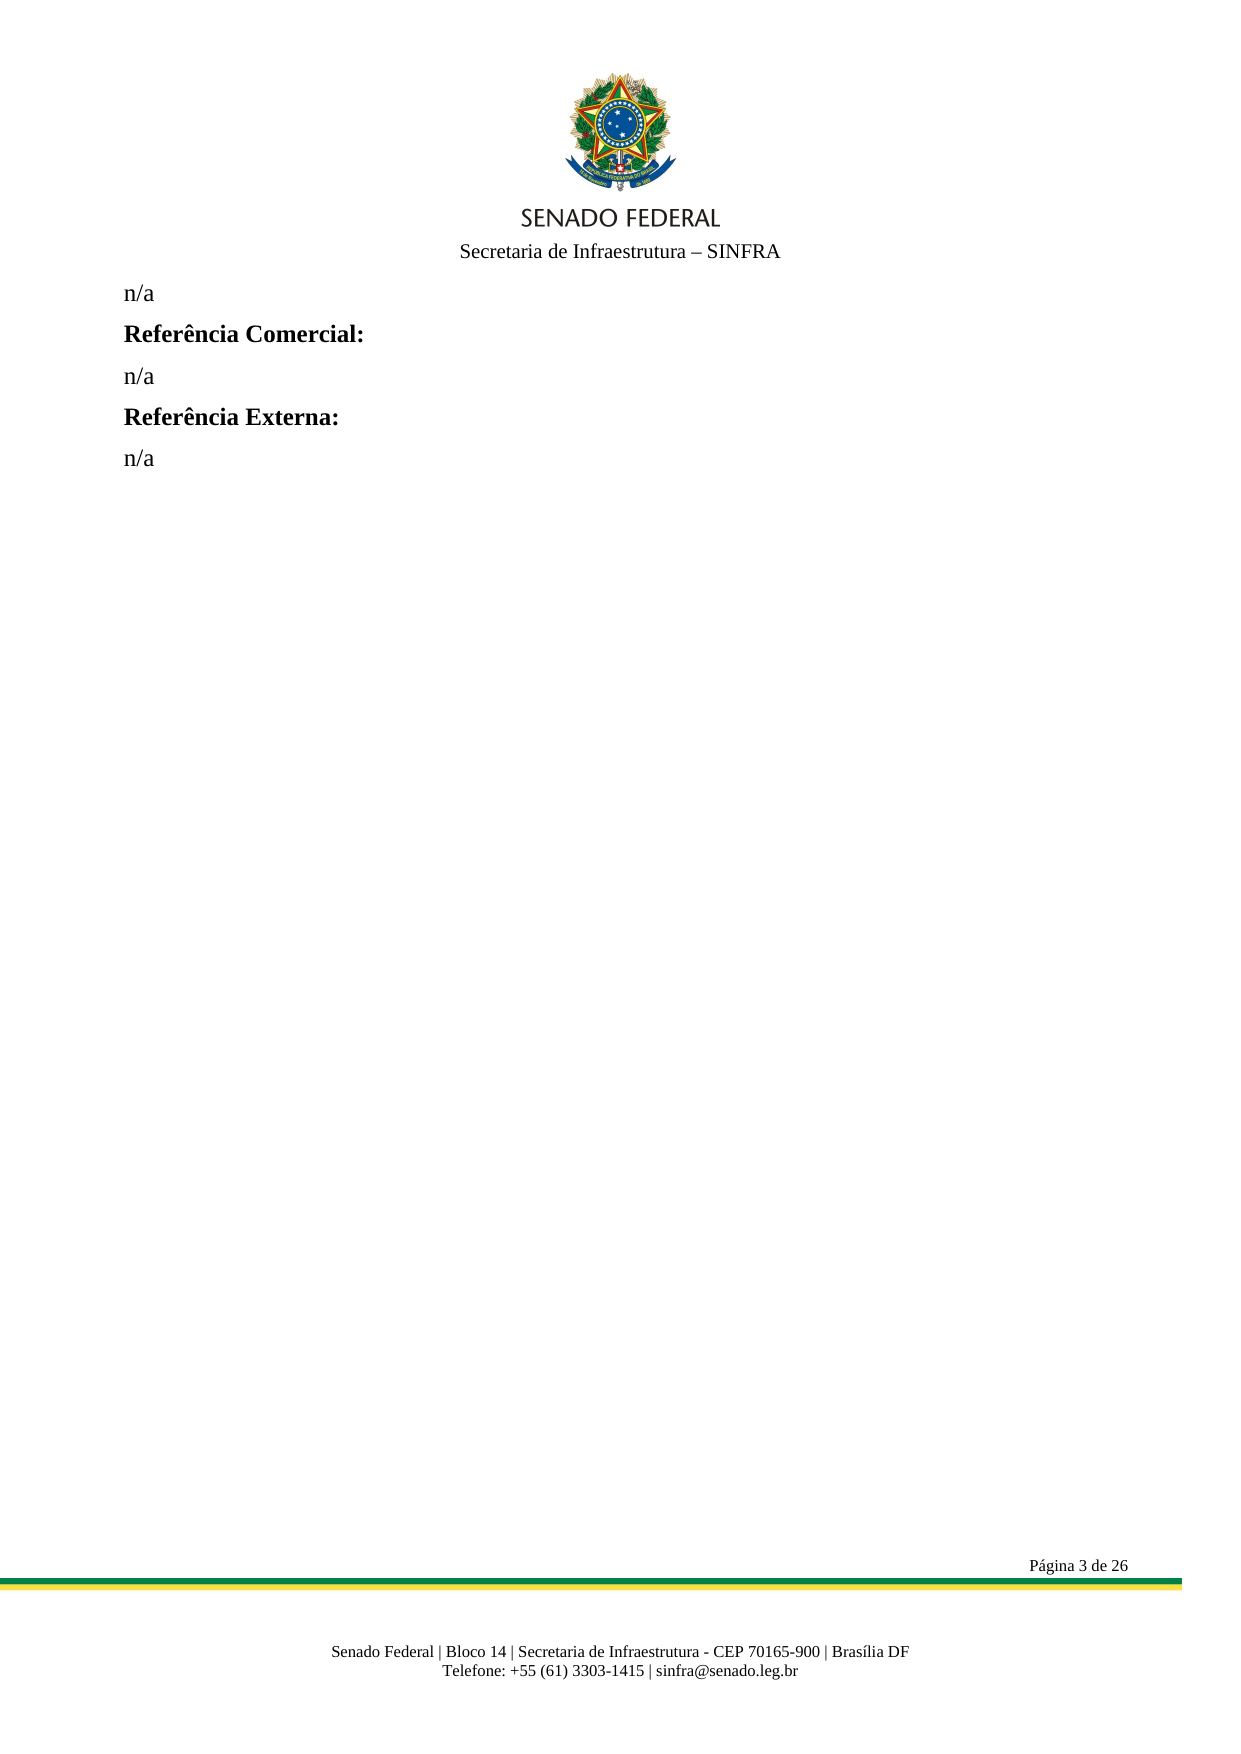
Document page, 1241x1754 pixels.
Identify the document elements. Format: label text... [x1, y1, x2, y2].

picture [0, 1578, 1183, 1609]
picture [520, 73, 720, 227]
